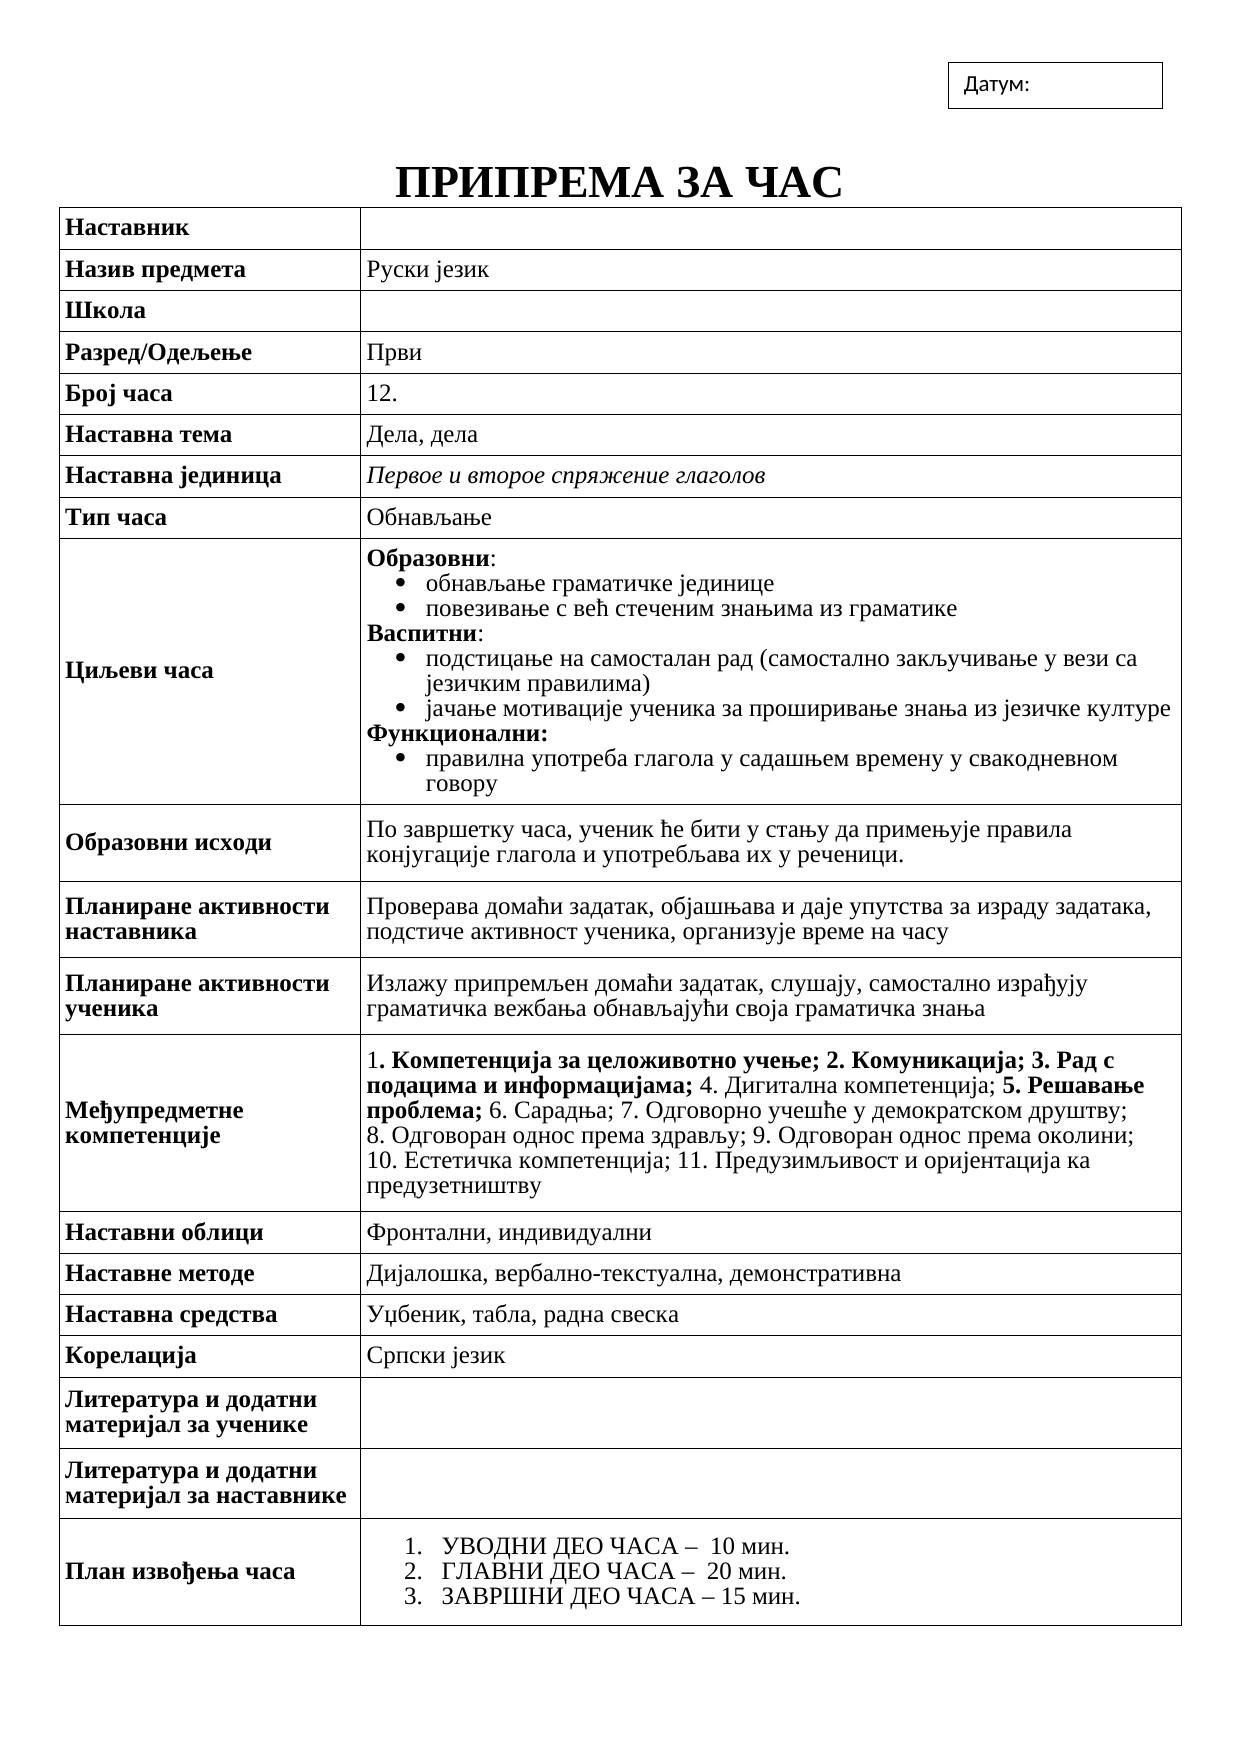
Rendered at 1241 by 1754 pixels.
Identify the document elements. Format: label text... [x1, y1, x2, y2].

table_cell Дела, дела [361, 415, 1181, 455]
table_cell Образовни: обнављање граматичке јединице повезивање с већ стеченим знањима из граматике Васпитни: подстицање на самосталан рад (самостално закључивање у вези са језичким правилима) јачање мотивације ученика за проширивање знања из језичке културе Функционални: правилна употреба глагола у садашњем времену у свакодневном говору [361, 539, 1181, 804]
table_cell Разред/Одељење [60, 332, 360, 373]
table_cell Међупредметне компетенције [60, 1035, 360, 1211]
table_cell Образовни исходи [60, 805, 360, 881]
table_cell Наставна средства [60, 1295, 360, 1335]
table_header Наставник [60, 208, 360, 248]
table_cell Литература и додатни материјал за ученике [60, 1378, 360, 1447]
table_cell Корелација [60, 1336, 360, 1377]
table_cell 12. [361, 374, 1181, 414]
table_cell [361, 291, 1181, 331]
table_cell Циљеви часа [60, 539, 360, 804]
table_cell Планиране активности ученика [60, 958, 360, 1034]
table_cell Проверава домаћи задатак, објашњава и даје упутства за израду задатака, подстиче активност ученика, организује време на часу [361, 882, 1181, 957]
table_cell Наставне методе [60, 1254, 360, 1294]
table_cell Број часа [60, 374, 360, 414]
table_cell Дијалошка, вербално-текстуална, демонстративна [361, 1254, 1181, 1294]
table_cell [361, 1449, 1181, 1518]
table_cell Наставни облици [60, 1212, 360, 1253]
table_cell Уџбеник, табла, радна свеска [361, 1295, 1181, 1335]
table_cell 1. Компетенција за целоживотно учење; 2. Комуникација; 3. Рад с подацима и информацијама; 4. Дигитална компетенција; 5. Решавање проблема; 6. Сарадња; 7. Одговорно учешће у демократском друштву; 8. Одговоран однос према здрављу; 9. Одговоран однос према околини; 10. Естетичка компетенција; 11. Предузимљивост и оријентација ка предузетништву [361, 1035, 1181, 1211]
table_cell Излажу припремљен домаћи задатак, слушају, самостално израђују граматичка вежбања обнављајући своја граматичка знања [361, 958, 1181, 1034]
table_cell Школа [60, 291, 360, 331]
table_cell Литература и додатни материјал за наставнике [60, 1449, 360, 1518]
text ПРИПРЕМА ЗА ЧАС [59, 154, 1181, 207]
table_header [361, 208, 1181, 248]
table_cell Первое и второе спряжение глаголов [361, 456, 1181, 497]
table_cell Први [361, 332, 1181, 373]
table_cell УВОДНИ ДЕО ЧАСА – 10 мин. ГЛАВНИ ДЕО ЧАСА – 20 мин. ЗАВРШНИ ДЕО ЧАСА – 15 мин. [361, 1519, 1181, 1624]
table_cell По завршетку часа, ученик ће бити у стању да примењује правила конјугације глагола и употребљава их у реченици. [361, 805, 1181, 881]
table_cell Обнављање [361, 498, 1181, 538]
table_cell Наставна тема [60, 415, 360, 455]
table_cell Планиране активности наставника [60, 882, 360, 957]
table_cell План извођења часа [60, 1519, 360, 1624]
table_cell Руски језик [361, 250, 1181, 290]
table_cell Фронтални, индивидуални [361, 1212, 1181, 1253]
table_cell Назив предмета [60, 250, 360, 290]
table_cell Тип часа [60, 498, 360, 538]
table_cell [361, 1378, 1181, 1447]
table_cell Наставна јединица [60, 456, 360, 497]
table_cell Српски језик [361, 1336, 1181, 1377]
